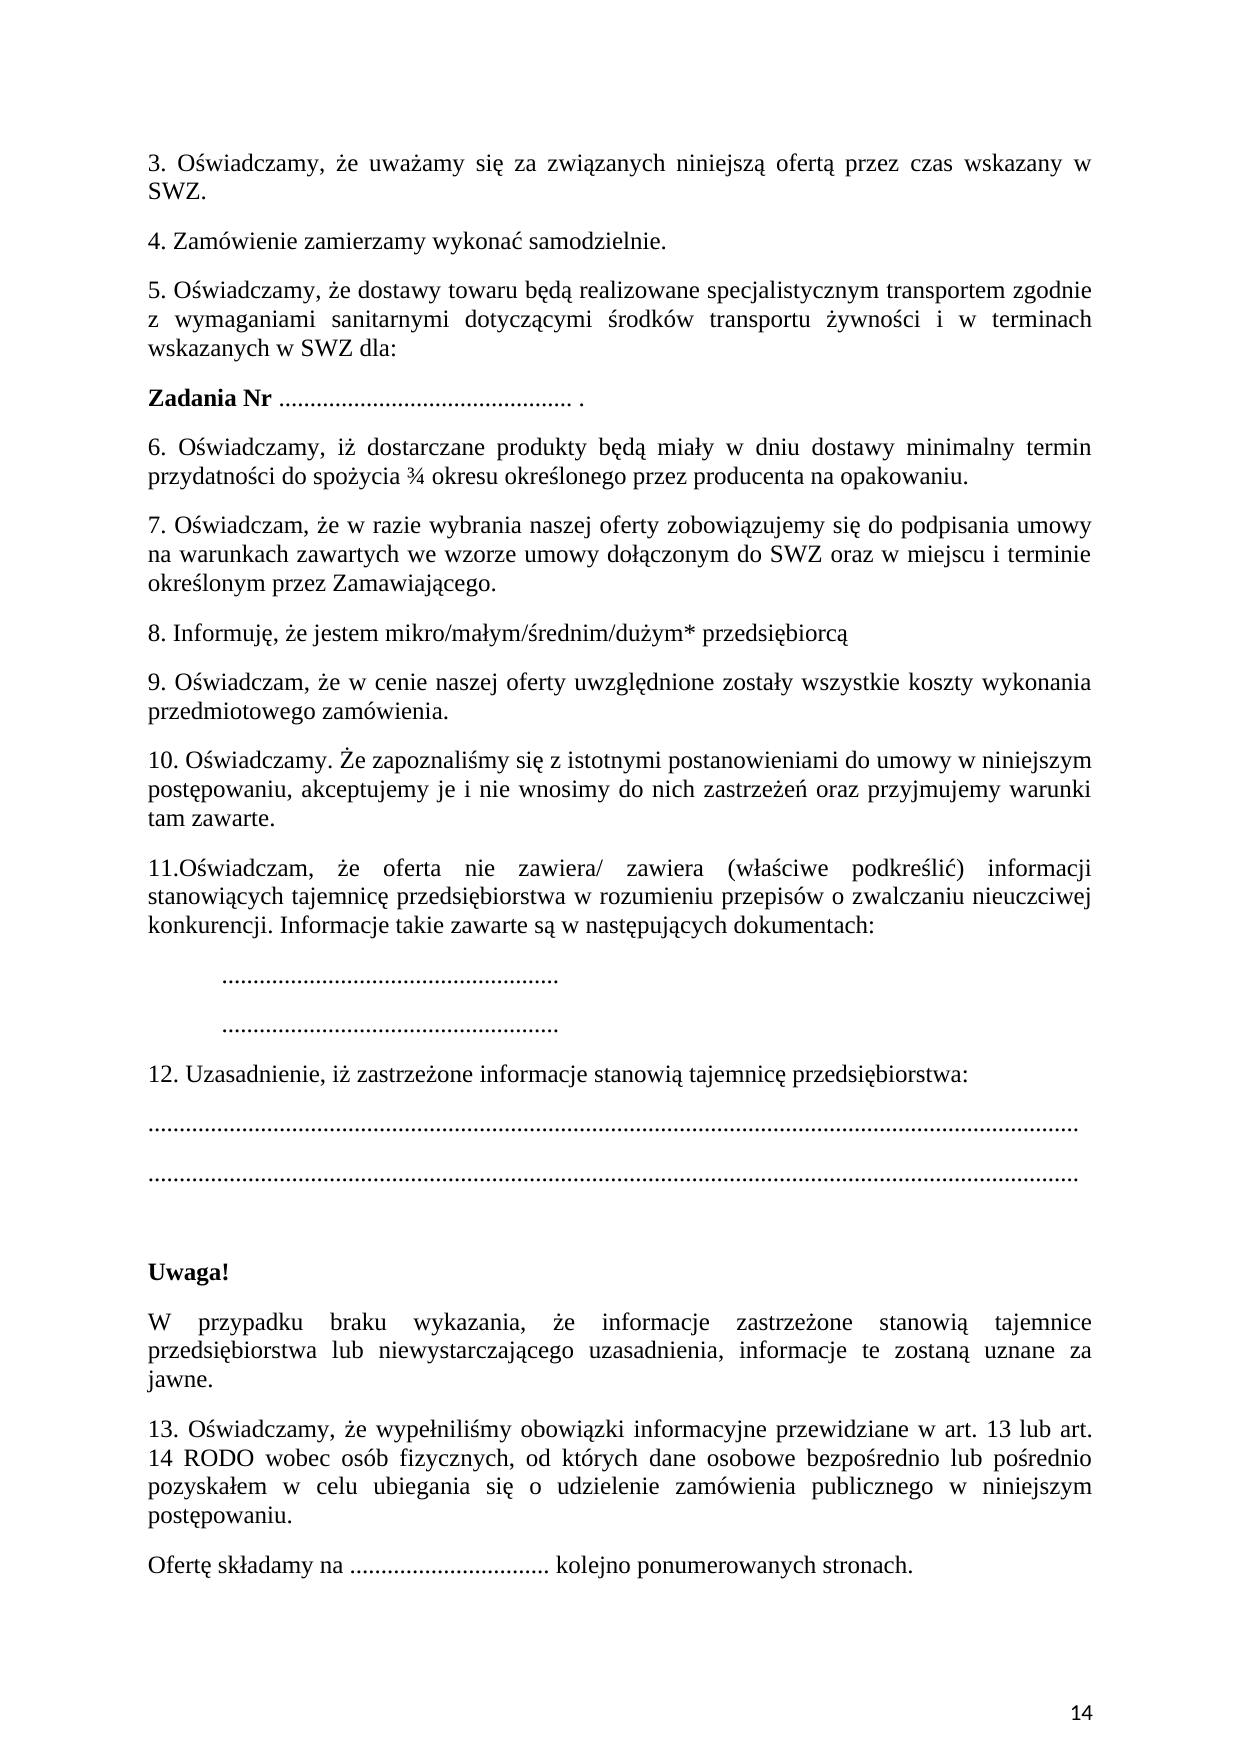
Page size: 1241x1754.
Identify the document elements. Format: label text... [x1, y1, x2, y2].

text 12. Uzasadnienie, iż zastrzeżone informacje stanowią tajemnicę przedsiębiorstwa: [148, 1059, 1093, 1088]
text Zadania Nr ............................................... . [148, 383, 1093, 411]
text ...................................................... [148, 960, 1093, 988]
text 9. Oświadczam, że w cenie naszej oferty uwzględnione zostały wszystkie koszty wykonania przedmiotowego zamówienia. [148, 667, 1093, 725]
text ..................................................................................................................................................... [148, 1158, 1093, 1187]
text W przypadku braku wykazania, że informacje zastrzeżone stanowią tajemnice przedsiębiorstwa lub niewystarczającego uzasadnienia, informacje te zostaną uznane za jawne. [148, 1307, 1093, 1393]
text Uwaga! [148, 1257, 1093, 1286]
text 11.Oświadczam, że oferta nie zawiera/ zawiera (właściwe podkreślić) informacji stanowiących tajemnicę przedsiębiorstwa w rozumieniu przepisów o zwalczaniu nieuczciwej konkurencji. Informacje takie zawarte są w następujących dokumentach: [148, 853, 1093, 939]
text ...................................................... [148, 1009, 1093, 1038]
text 4. Zamówienie zamierzamy wykonać samodzielnie. [148, 226, 1093, 255]
text 3. Oświadczamy, że uważamy się za związanych niniejszą ofertą przez czas wskazany w SWZ. [148, 148, 1093, 205]
text 7. Oświadczam, że w razie wybrania naszej oferty zobowiązujemy się do podpisania umowy na warunkach zawartych we wzorze umowy dołączonym do SWZ oraz w miejscu i terminie określonym przez Zamawiającego. [148, 511, 1093, 597]
text 8. Informuję, że jestem mikro/małym/średnim/dużym* przedsiębiorcą [148, 618, 1093, 646]
text 5. Oświadczamy, że dostawy towaru będą realizowane specjalistycznym transportem zgodnie z wymaganiami sanitarnymi dotyczącymi środków transportu żywności i w terminach wskazanych w SWZ dla: [148, 276, 1093, 362]
text 6. Oświadczamy, iż dostarczane produkty będą miały w dniu dostawy minimalny termin przydatności do spożycia ¾ okresu określonego przez producenta na opakowaniu. [148, 432, 1093, 490]
text 10. Oświadczamy. Że zapoznaliśmy się z istotnymi postanowieniami do umowy w niniejszym postępowaniu, akceptujemy je i nie wnosimy do nich zastrzeżeń oraz przyjmujemy warunki tam zawarte. [148, 746, 1093, 832]
text 13. Oświadczamy, że wypełniliśmy obowiązki informacyjne przewidziane w art. 13 lub art. 14 RODO wobec osób fizycznych, od których dane osobowe bezpośrednio lub pośrednio pozyskałem w celu ubiegania się o udzielenie zamówienia publicznego w niniejszym postępowaniu. [148, 1414, 1093, 1529]
text Ofertę składamy na ................................ kolejno ponumerowanych stronach. [148, 1550, 1093, 1578]
text ..................................................................................................................................................... [148, 1108, 1093, 1137]
